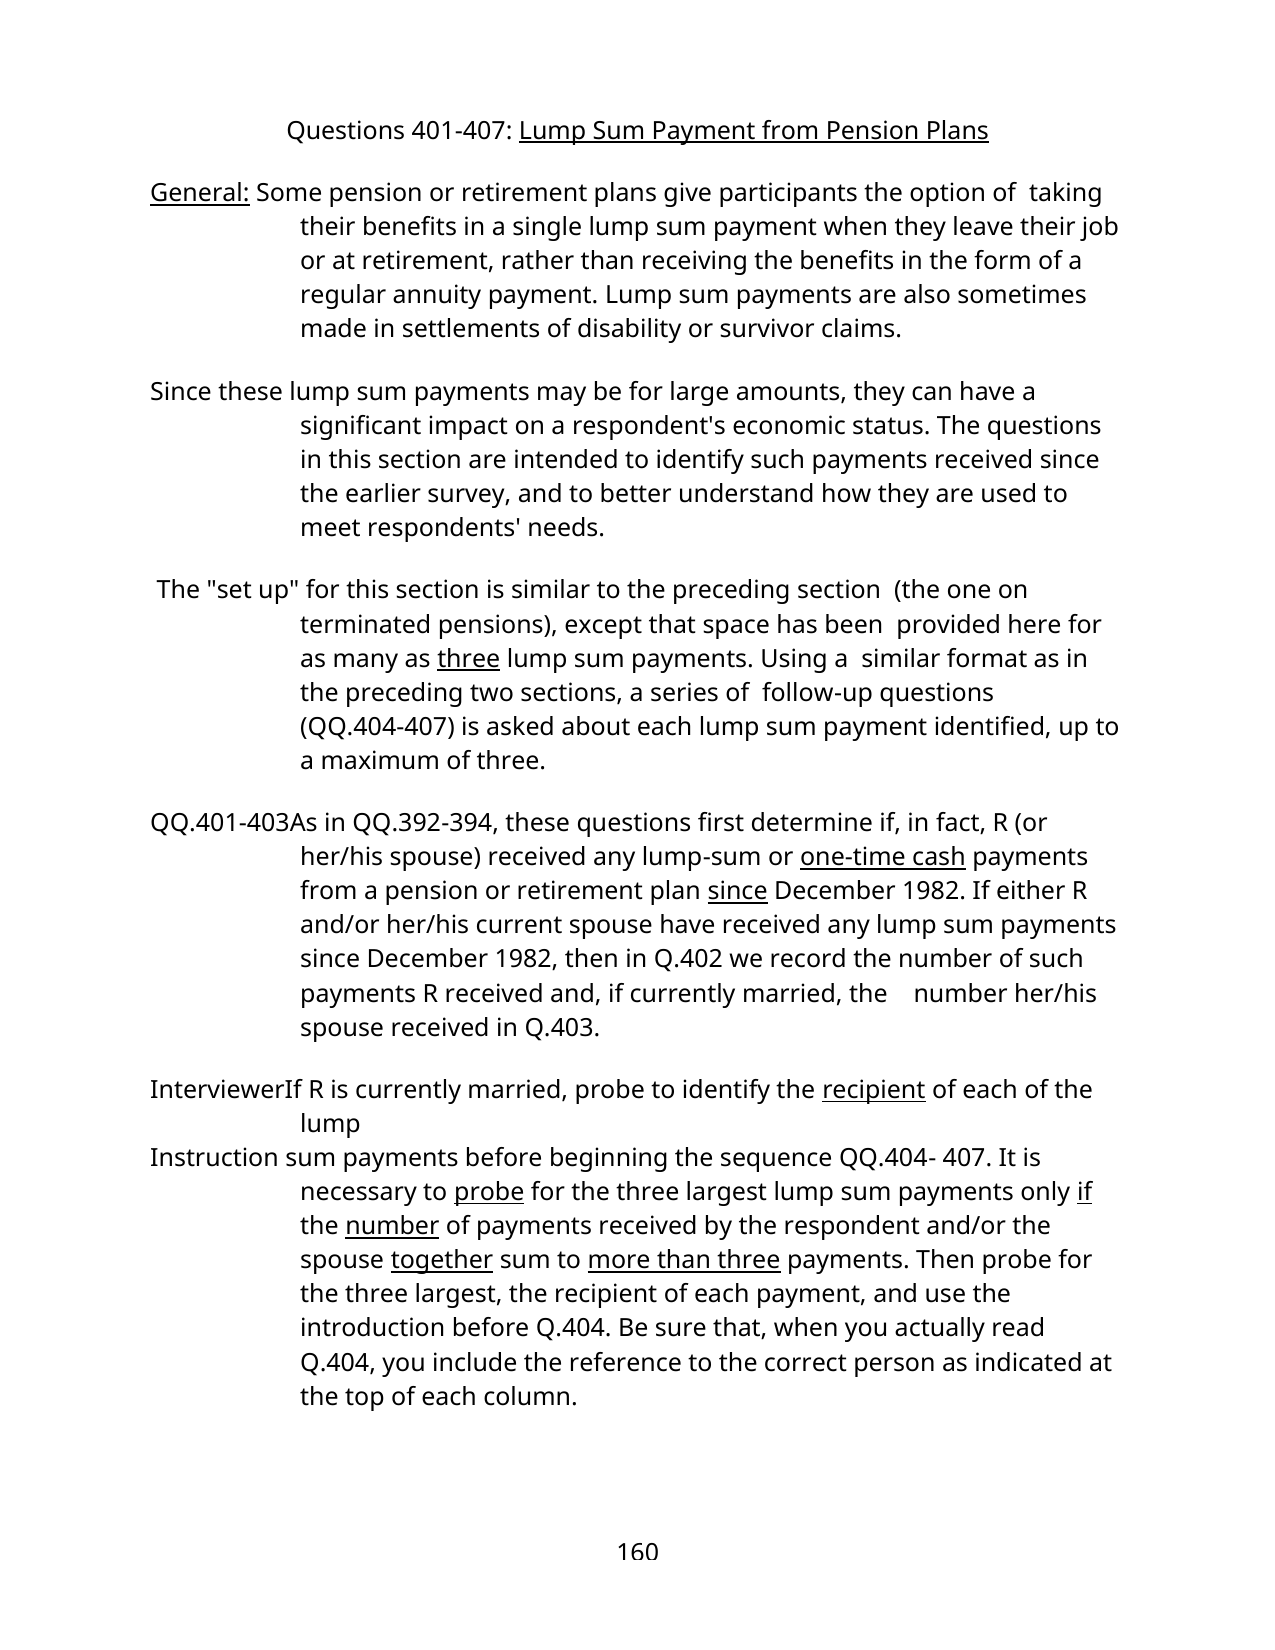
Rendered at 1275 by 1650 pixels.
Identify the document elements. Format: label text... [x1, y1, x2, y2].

text The "set up" for this section is similar to the preceding section (the one on terminated pensions), except that space has been provided here for as many as three lump sum payments. Using a similar format as in the preceding two sections, a series of follow-up questions (QQ.404-407) is asked about each lump sum payment identified, up to a maximum of three. [150, 572, 1125, 777]
text General: Some pension or retirement plans give participants the option of taking their benefits in a single lump sum payment when they leave their job or at retirement, rather than receiving the benefits in the form of a regular annuity payment. Lump sum payments are also sometimes made in settlements of disability or survivor claims. [150, 175, 1125, 345]
text Instruction sum payments before beginning the sequence QQ.404- 407. It is necessary to probe for the three largest lump sum payments only if the number of payments received by the respondent and/or the spouse together sum to more than three payments. Then probe for the three largest, the recipient of each payment, and use the introduction before Q.404. Be sure that, when you actually read Q.404, you include the reference to the correct person as indicated at the top of each column. [150, 1140, 1125, 1412]
text Questions 401-407: Lump Sum Payment from Pension Plans [150, 112, 1125, 147]
text Since these lump sum payments may be for large amounts, they can have a significant impact on a respondent's economic status. The questions in this section are intended to identify such payments received since the earlier survey, and to better understand how they are used to meet respondents' needs. [150, 373, 1125, 544]
text InterviewerIf R is currently married, probe to identify the recipient of each of the lump [150, 1072, 1125, 1140]
text QQ.401-403As in QQ.392-394, these questions first determine if, in fact, R (or her/his spouse) received any lump-sum or one-time cash payments from a pension or retirement plan since December 1982. If either R and/or her/his current spouse have received any lump sum payments since December 1982, then in Q.402 we record the number of such payments R received and, if currently married, the number her/his spouse received in Q.403. [150, 805, 1125, 1043]
